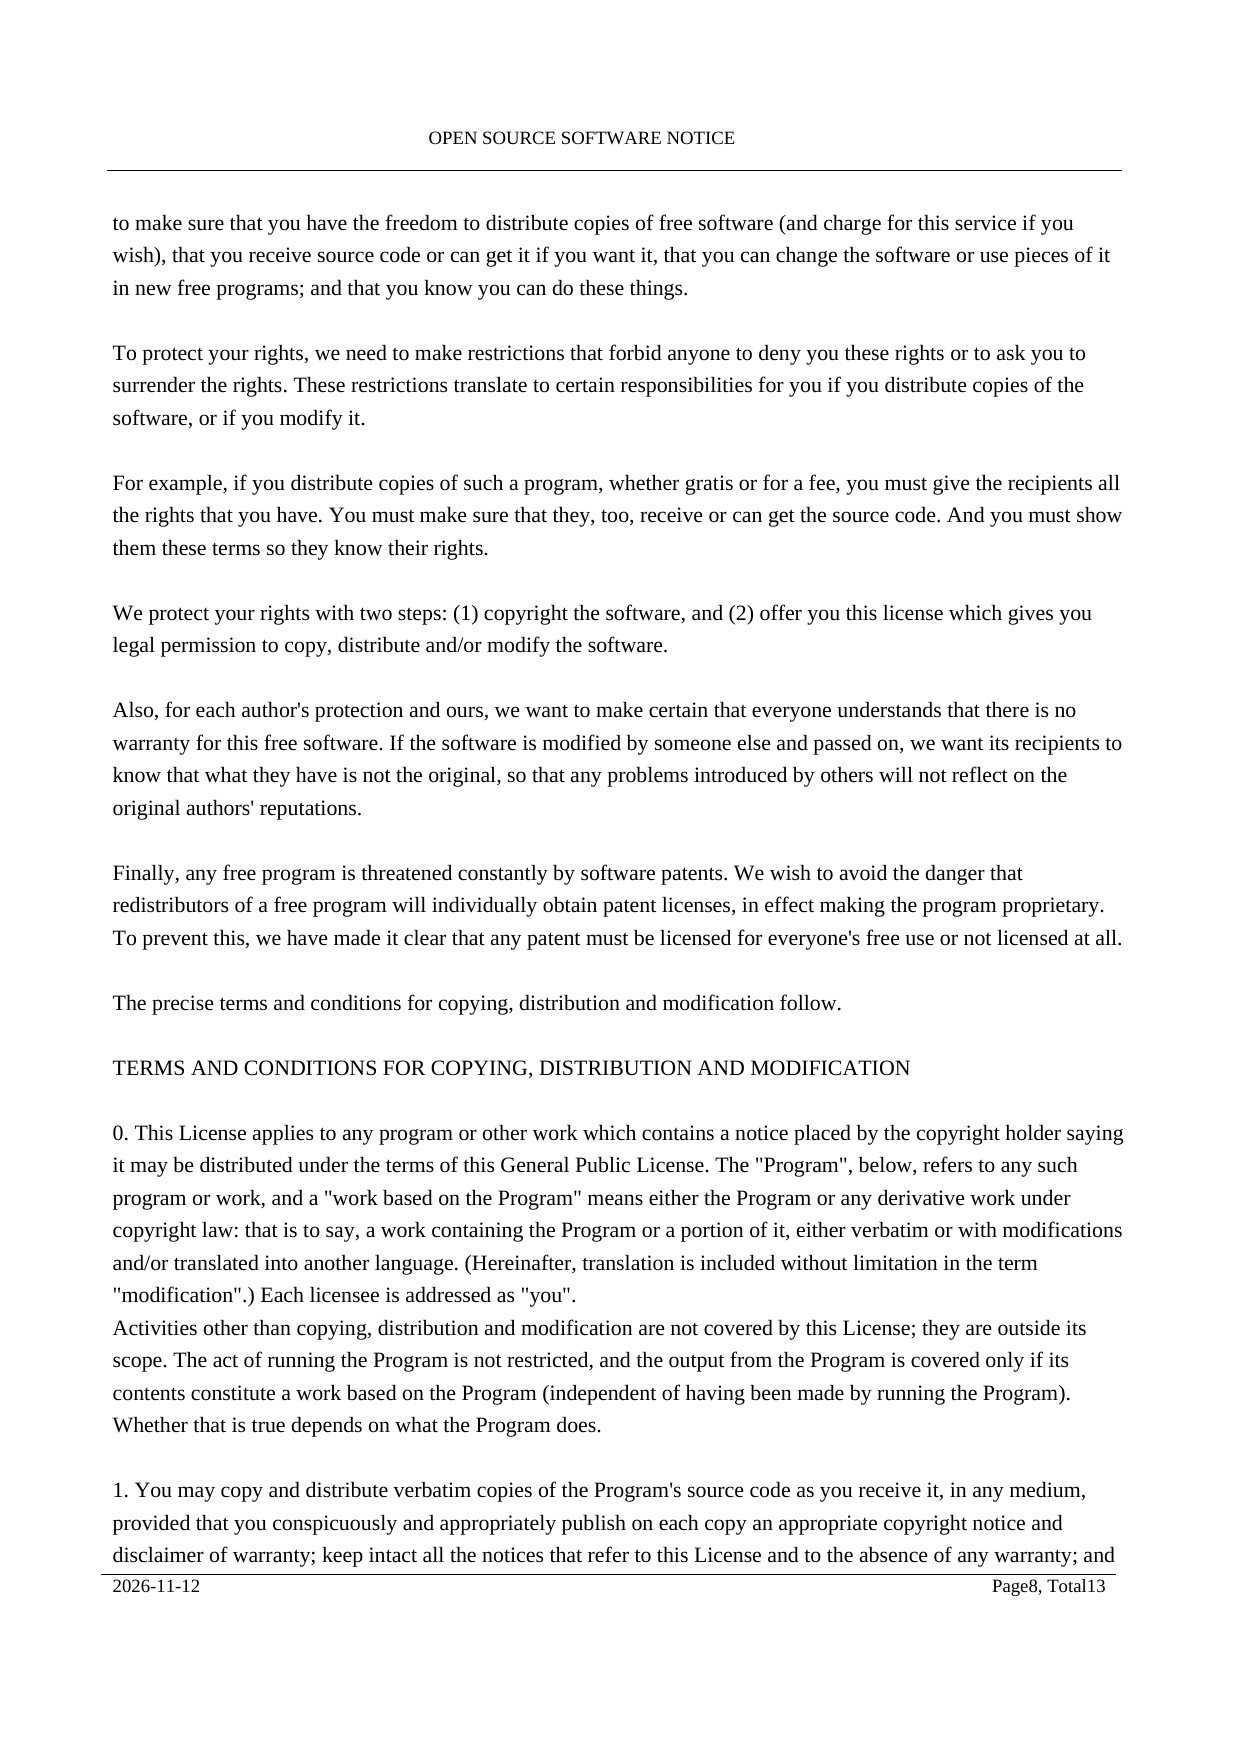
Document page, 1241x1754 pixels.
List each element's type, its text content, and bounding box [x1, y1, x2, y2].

text Also, for each author's protection and ours, we want to make certain that everyone understands that there is no warranty for this free software. If the software is modified by someone else and passed on, we want its recipients to know that what they have is not the original, so that any problems introduced by others will not reflect on the original authors' reputations. [112, 694, 1128, 824]
text To protect your rights, we need to make restrictions that forbid anyone to deny you these rights or to ask you to surrender the rights. These restrictions translate to certain responsibilities for you if you distribute copies of the software, or if you modify it. [112, 336, 1128, 434]
text Finally, any free program is threatened constantly by software patents. We wish to avoid the danger that redistributors of a free program will individually obtain patent licenses, in effect making the program proprietary. To prevent this, we have made it clear that any patent must be licensed for everyone's free use or not licensed at all. [112, 856, 1128, 954]
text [112, 1474, 1128, 1571]
text 0. This License applies to any program or other work which contains a notice placed by the copyright holder saying it may be distributed under the terms of this General Public License. The "Program", below, refers to any such program or work, and a "work based on the Program" means either the Program or any derivative work under copyright law: that is to say, a work containing the Program or a portion of it, either verbatim or with modifications and/or translated into another language. (Hereinafter, translation is included without limitation in the term "modification".) Each licensee is addressed as "you". [112, 1116, 1128, 1311]
text Activities other than copying, distribution and modification are not covered by this License; they are outside its scope. The act of running the Program is not restricted, and the output from the Program is covered only if its contents constitute a work based on the Program (independent of having been made by running the Program). Whether that is true depends on what the Program does. [112, 1311, 1128, 1441]
text TERMS AND CONDITIONS FOR COPYING, DISTRIBUTION AND MODIFICATION [112, 1051, 1128, 1084]
text We protect your rights with two steps: (1) copyright the software, and (2) offer you this license which gives you legal permission to copy, distribute and/or modify the software. [112, 596, 1128, 661]
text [112, 206, 1128, 304]
text For example, if you distribute copies of such a program, whether gratis or for a fee, you must give the recipients all the rights that you have. You must make sure that they, too, receive or can get the source code. And you must show them these terms so they know their rights. [112, 466, 1128, 564]
text The precise terms and conditions for copying, distribution and modification follow. [112, 986, 1128, 1019]
